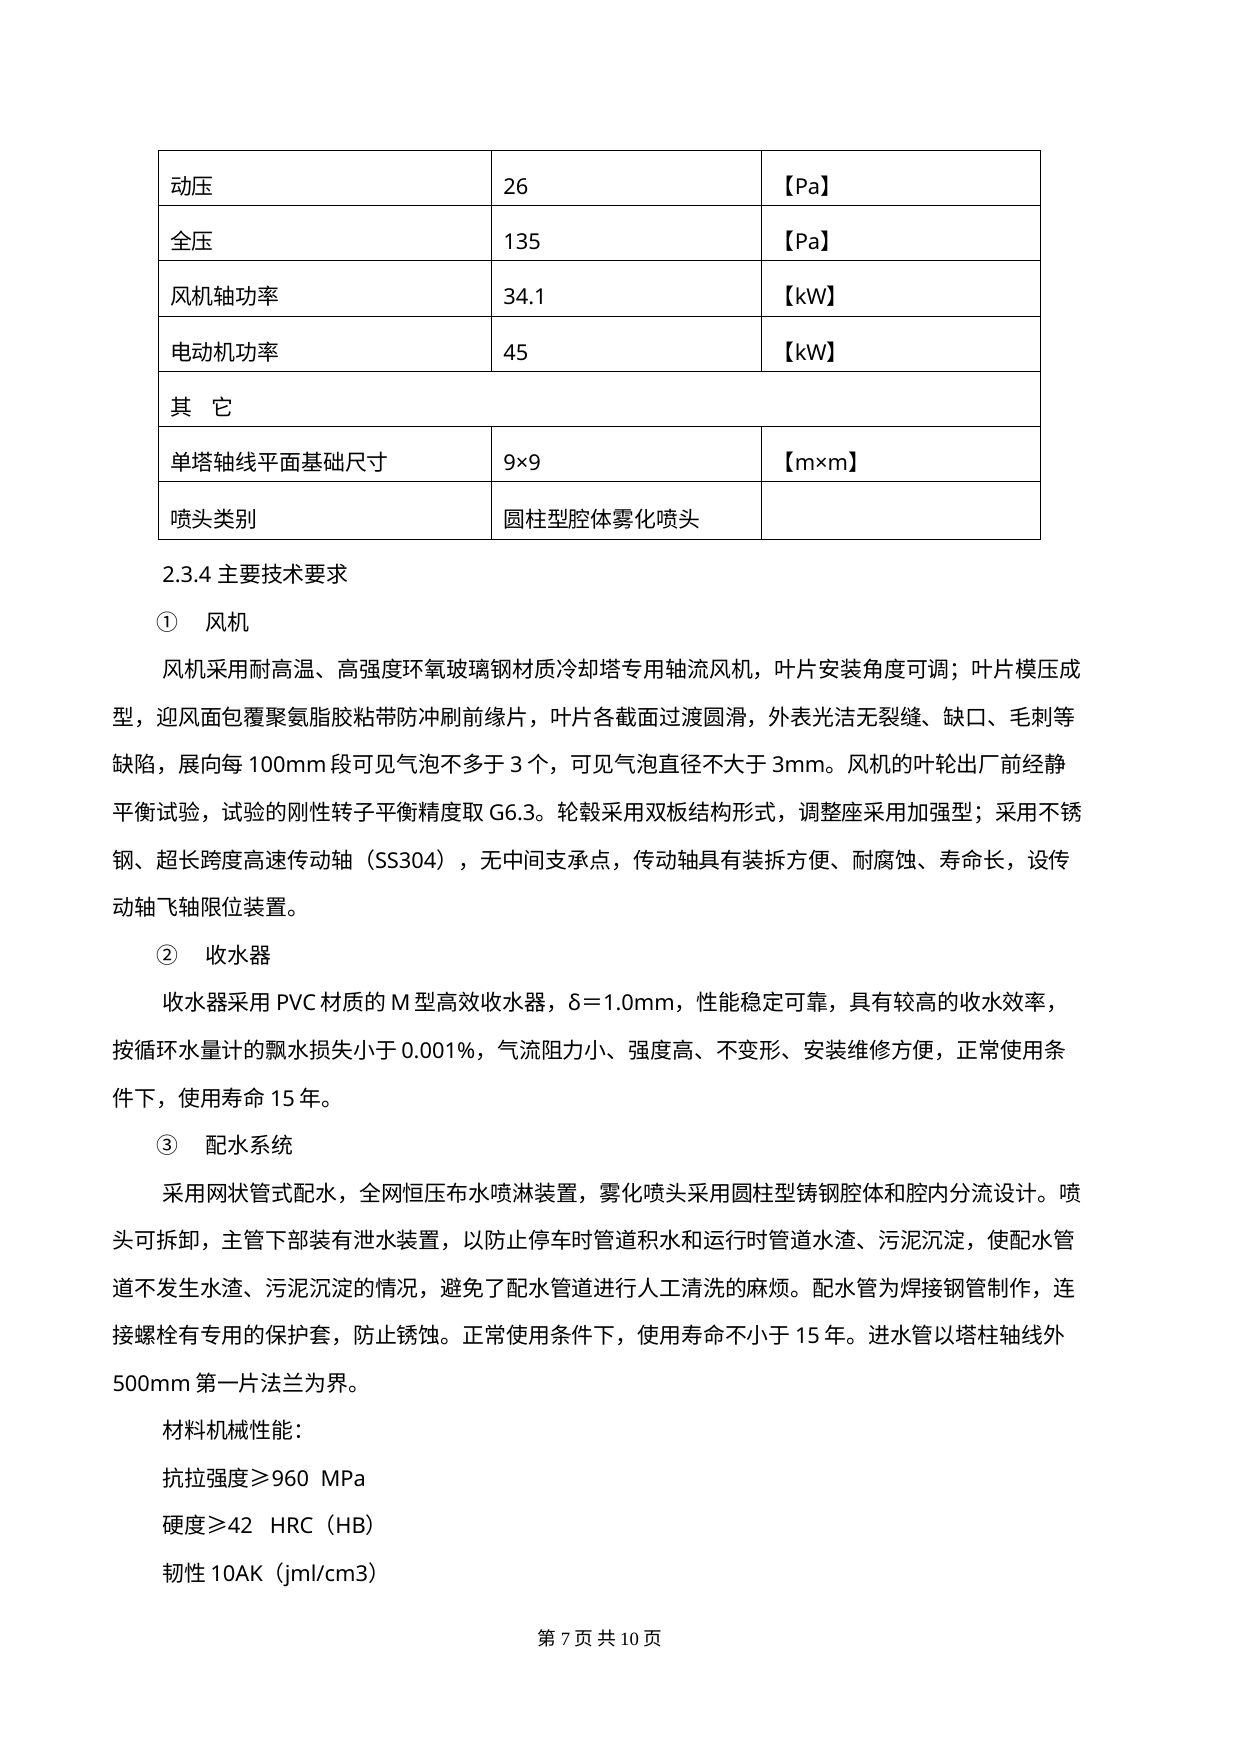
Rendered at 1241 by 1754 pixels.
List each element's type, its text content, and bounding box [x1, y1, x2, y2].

text 2.3.4 主要技术要求 [112, 557, 1087, 589]
table_cell 【kW】 [762, 261, 1040, 316]
table_cell 风机轴功率 [159, 261, 491, 316]
text 材料机械性能： [112, 1413, 1087, 1445]
table_cell 26 [492, 151, 761, 205]
table_cell 【kW】 [762, 317, 1040, 371]
table_cell [762, 482, 1040, 539]
table_cell 圆柱型腔体雾化喷头 [492, 482, 761, 539]
list 收水器 [112, 938, 1087, 969]
table_cell 45 [492, 317, 761, 371]
table_cell 喷头类别 [159, 482, 491, 539]
table_cell 单塔轴线平面基础尺寸 [159, 427, 491, 481]
table_cell 135 [492, 206, 761, 260]
table_cell 其 它 [159, 372, 1040, 426]
table_cell 【Pa】 [762, 151, 1040, 205]
text 韧性10AK（jml/cm3） [112, 1556, 1087, 1588]
text 硬度≥42 HRC（HB） [112, 1508, 1087, 1540]
list 配水系统 [112, 1128, 1087, 1160]
list 风机 [112, 605, 1087, 637]
text 采用网状管式配水，全网恒压布水喷淋装置，雾化喷头采用圆柱型铸钢腔体和腔内分流设计。喷头可拆卸，主管下部装有泄水装置，以防止停车时管道积水和运行时管道水渣、污泥沉淀，使配水管道不发生水渣、污泥沉淀的情况，避免了配水管道进行人工清洗的麻烦。配水管为焊接钢管制作，连接螺栓有专用的保护套，防止锈蚀。正常使用条件下，使用寿命不小于15年。进水管以塔柱轴线外500mm第一片法兰为界。 [112, 1176, 1087, 1397]
text 抗拉强度≥960 MPa [112, 1461, 1087, 1493]
table_cell 【Pa】 [762, 206, 1040, 260]
table_cell 动压 [159, 151, 491, 205]
table_cell 9×9 [492, 427, 761, 481]
table_cell 全压 [159, 206, 491, 260]
table_cell 电动机功率 [159, 317, 491, 371]
text 风机采用耐高温、高强度环氧玻璃钢材质冷却塔专用轴流风机，叶片安装角度可调；叶片模压成型，迎风面包覆聚氨脂胶粘带防冲刷前缘片，叶片各截面过渡圆滑，外表光洁无裂缝、缺口、毛刺等缺陷，展向每100mm段可见气泡不多于3个，可见气泡直径不大于3mm。风机的叶轮出厂前经静平衡试验，试验的刚性转子平衡精度取G6.3。轮毂采用双板结构形式，调整座采用加强型；采用不锈钢、超长跨度高速传动轴（SS304），无中间支承点，传动轴具有装拆方便、耐腐蚀、寿命长，设传动轴飞轴限位装置。 [112, 652, 1087, 922]
text 收水器采用PVC材质的M型高效收水器，δ＝1.0mm，性能稳定可靠，具有较高的收水效率，按循环水量计的飘水损失小于0.001%，气流阻力小、强度高、不变形、安装维修方便，正常使用条件下，使用寿命15年。 [112, 985, 1087, 1112]
table_cell 【m×m】 [762, 427, 1040, 481]
table_cell 34.1 [492, 261, 761, 316]
